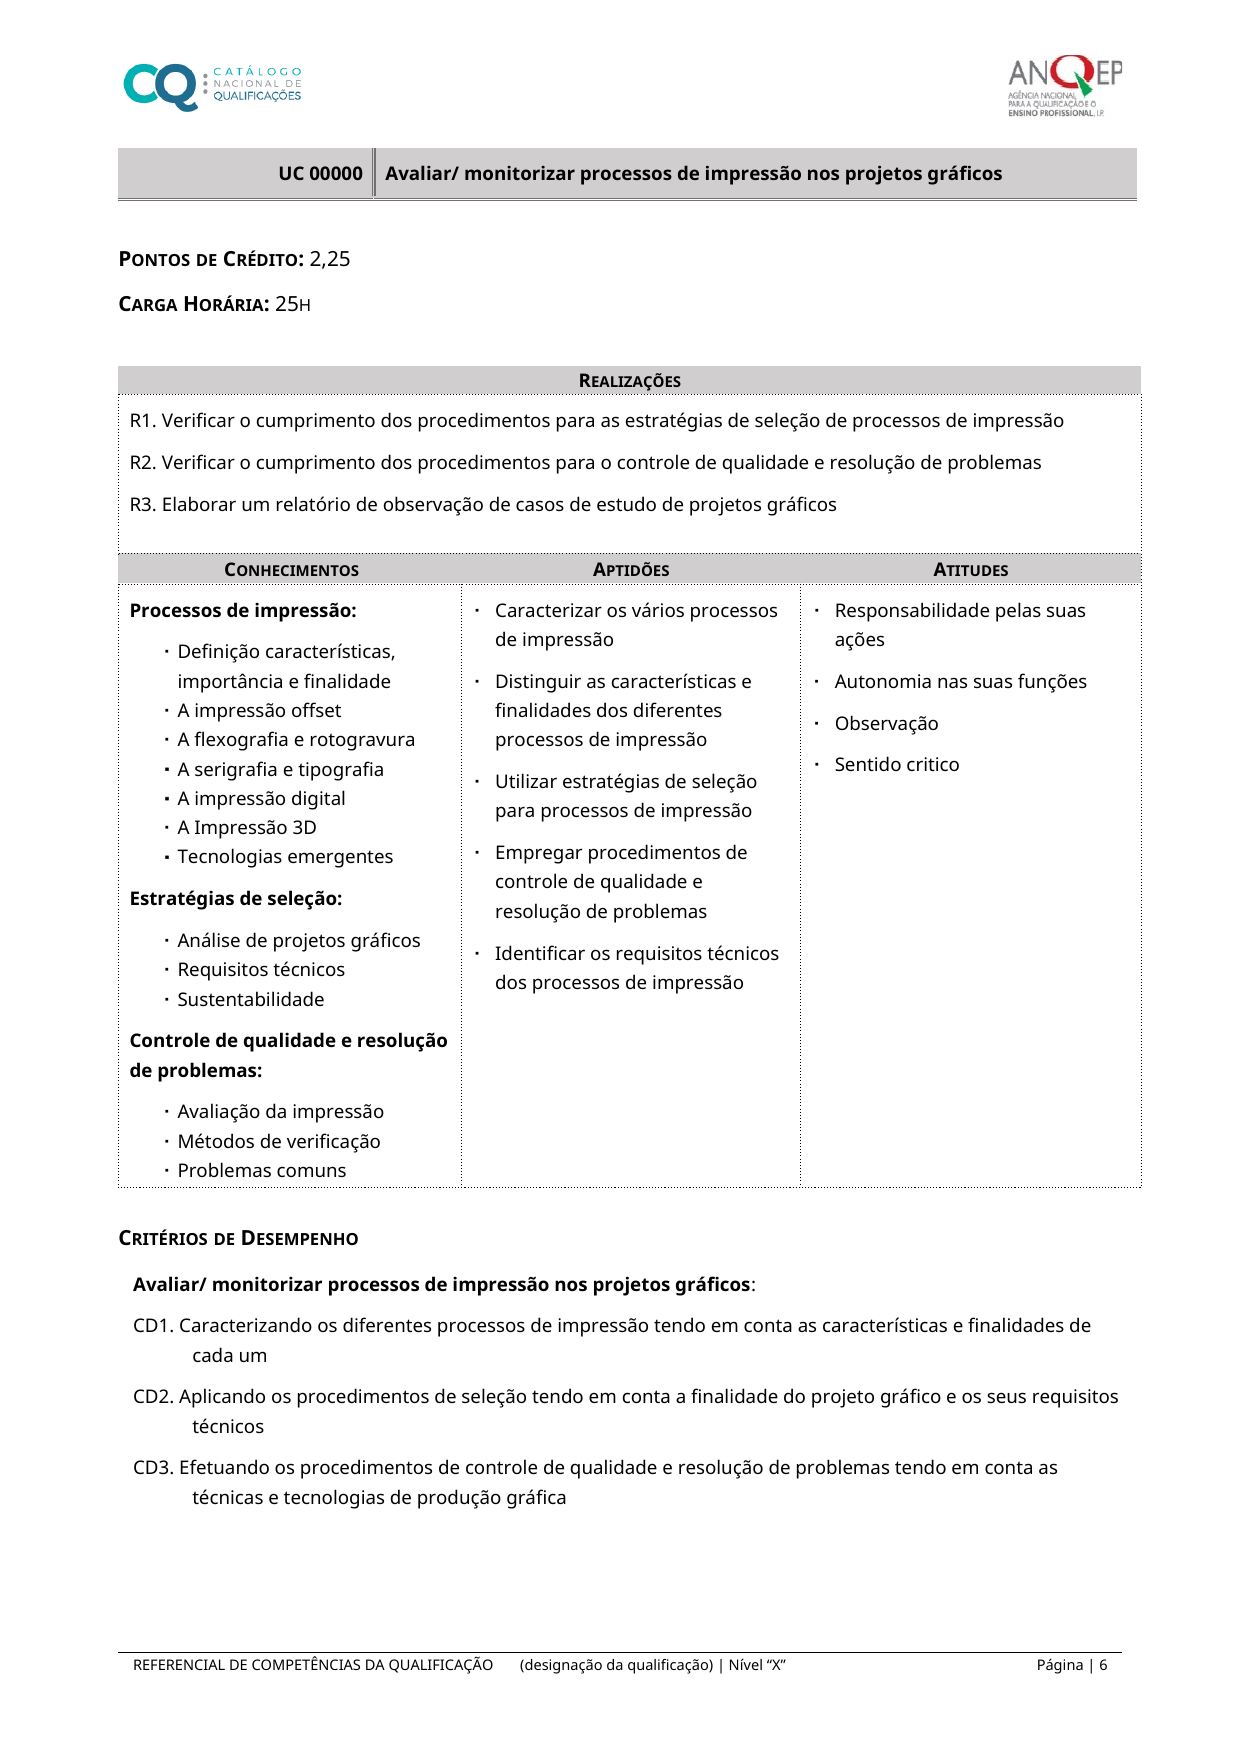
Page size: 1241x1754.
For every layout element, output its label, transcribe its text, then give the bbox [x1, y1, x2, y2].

text CD2. Aplicando os procedimentos de seleção tendo em conta a finalidade do projeto gráfico e os seus requisitos técnicos [133, 1384, 1122, 1438]
text Carga Horária: 25h [118, 289, 1122, 318]
picture [1008, 55, 1123, 119]
text Critérios de Desempenho [118, 1223, 1122, 1252]
table_header Avaliar/ monitorizar processos de impressão nos projetos gráficos [374, 148, 1137, 198]
table_cell Atitudes [801, 553, 1141, 583]
table_cell Aptidões [461, 553, 801, 583]
text Avaliar/ monitorizar processos de impressão nos projetos gráficos: [133, 1271, 1122, 1296]
text Pontos de Crédito: 2,25 [118, 244, 1122, 272]
table_header UC 00000 [118, 148, 374, 198]
table_header Realizações [118, 366, 1141, 394]
table_cell Caracterizar os vários processos de impressão Distinguir as características e finalidades dos diferentes processos de impressão Utilizar estratégias de seleção para processos de impressão Empregar procedimentos de controle de qualidade e resolução de problemas Identificar os requisitos técnicos dos processos de impressão [461, 584, 801, 1187]
table_cell Processos de impressão: Definição características, importância e finalidade A impressão offset A flexografia e rotogravura A serigrafia e tipografia A impressão digital A Impressão 3D Tecnologias emergentes Estratégias de seleção: Análise de projetos gráficos Requisitos técnicos Sustentabilidade Controle de qualidade e resolução de problemas: Avaliação da impressão Métodos de verificação Problemas comuns [118, 584, 461, 1187]
table_cell R1. Verificar o cumprimento dos procedimentos para as estratégias de seleção de processos de impressão R2. Verificar o cumprimento dos procedimentos para o controle de qualidade e resolução de problemas R3. Elaborar um relatório de observação de casos de estudo de projetos gráficos [118, 394, 1141, 553]
table_cell Conhecimentos [118, 553, 461, 583]
text CD3. Efetuando os procedimentos de controle de qualidade e resolução de problemas tendo em conta as técnicas e tecnologias de produção gráfica [133, 1455, 1122, 1509]
picture [118, 46, 306, 130]
table_cell Responsabilidade pelas suas ações Autonomia nas suas funções Observação Sentido critico [801, 584, 1141, 1187]
text CD1. Caracterizando os diferentes processos de impressão tendo em conta as características e finalidades de cada um [133, 1313, 1122, 1367]
